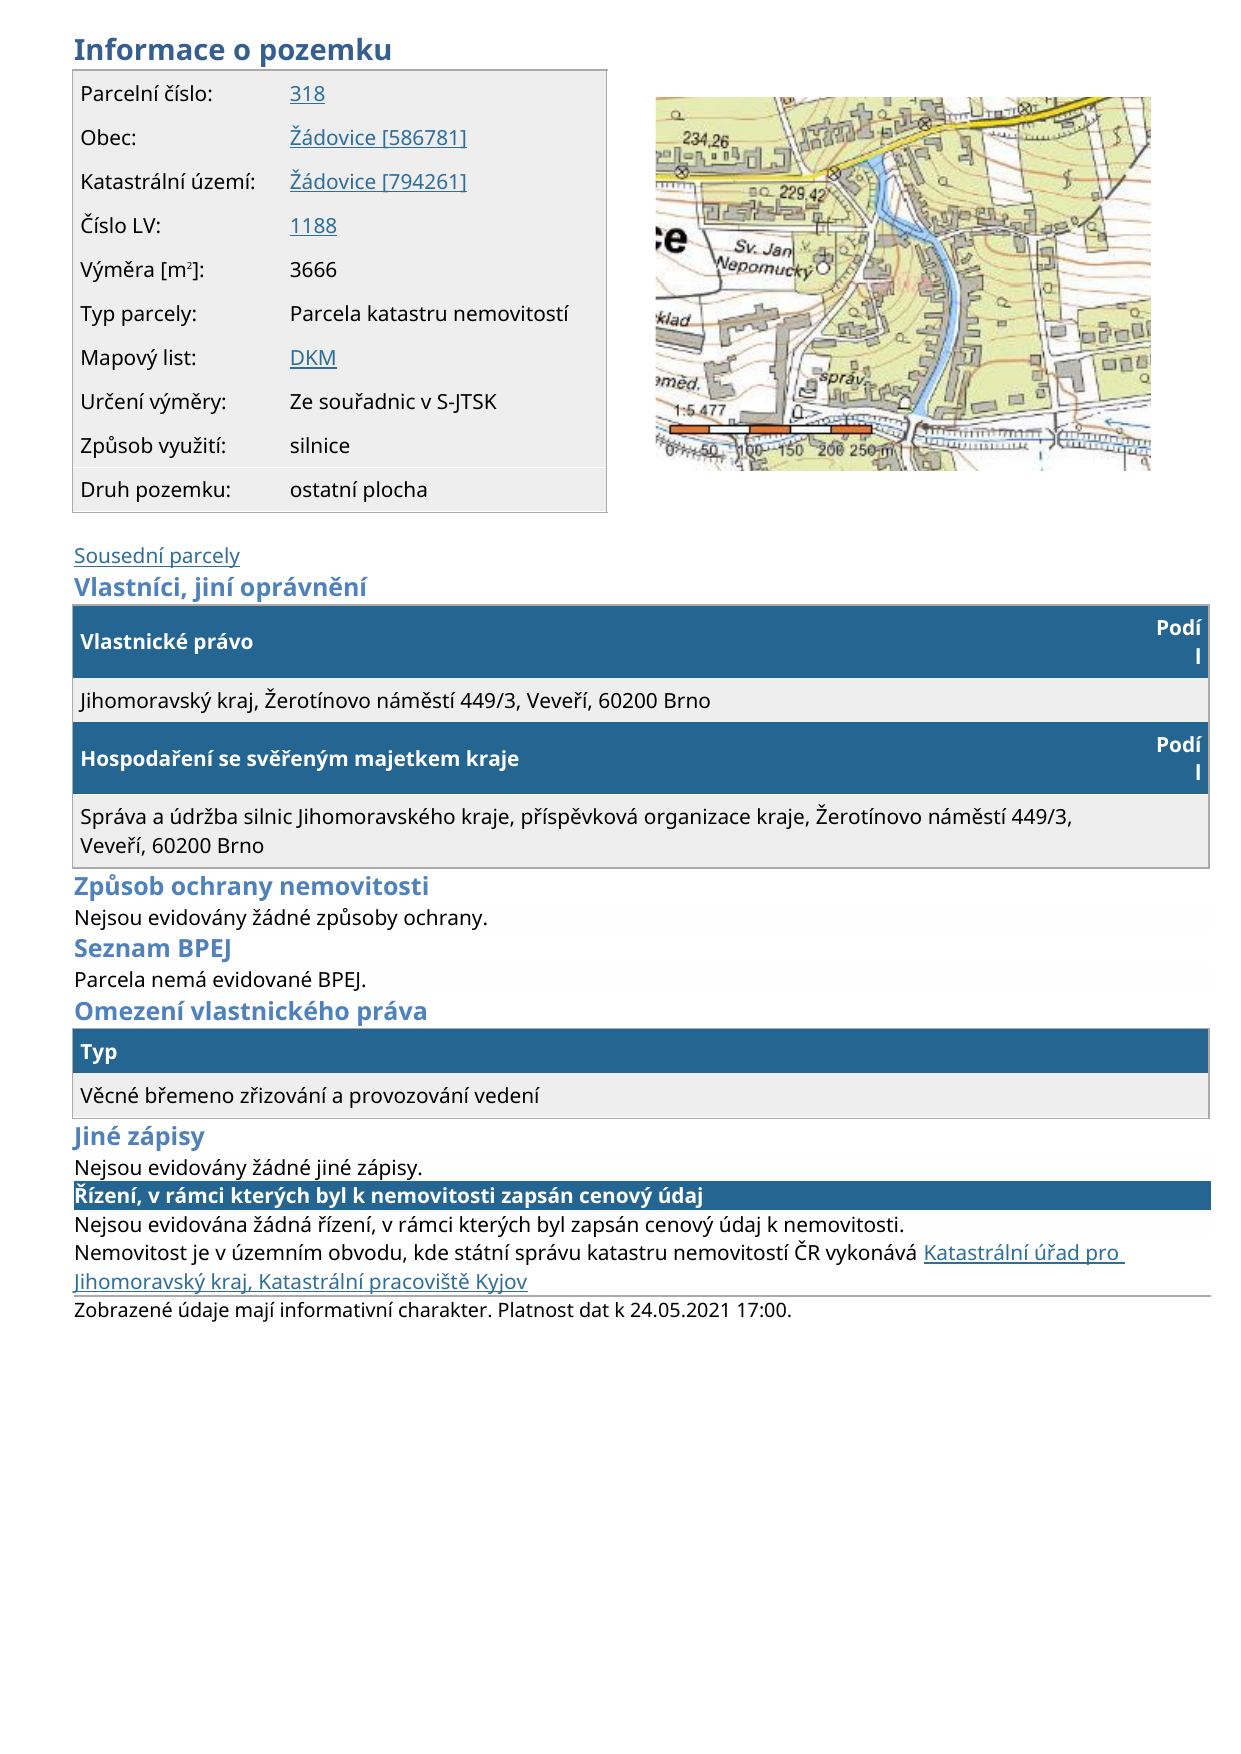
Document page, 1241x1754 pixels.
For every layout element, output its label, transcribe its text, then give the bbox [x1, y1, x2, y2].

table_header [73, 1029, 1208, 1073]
text Nejsou evidována žádná řízení, v rámci kterých byl zapsán cenový údaj k nemovitosti. [74, 1210, 1211, 1238]
text Zobrazené údaje mají informativní charakter. Platnost dat k 24.05.2021 17:00. [74, 1297, 1211, 1324]
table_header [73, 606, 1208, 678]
text Nemovitost je v územním obvodu, kde státní správu katastru nemovitostí ČR vykonává Katastrální úřad pro Jihomoravský kraj, Katastrální pracoviště Kyjov [74, 1238, 1211, 1295]
subtitle Vlastníci, jiní oprávnění [74, 570, 1211, 604]
subtitle Seznam BPEJ [74, 931, 1211, 965]
text Sousední parcely [74, 541, 1211, 570]
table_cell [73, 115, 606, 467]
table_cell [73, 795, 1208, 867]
text Parcela nemá evidované BPEJ. [74, 965, 1211, 994]
picture [654, 97, 1151, 469]
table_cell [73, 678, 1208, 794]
text Nejsou evidovány žádné jiné zápisy. [74, 1153, 1211, 1181]
subtitle Informace o pozemku [74, 29, 1211, 69]
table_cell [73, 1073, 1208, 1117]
subtitle Jiné zápisy [74, 1119, 1211, 1153]
text Nejsou evidovány žádné způsoby ochrany. [74, 903, 1211, 931]
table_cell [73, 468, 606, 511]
subtitle Omezení vlastnického práva [74, 994, 1211, 1028]
subtitle Řízení, v rámci kterých byl k nemovitosti zapsán cenový údaj [74, 1181, 1211, 1210]
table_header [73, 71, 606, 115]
subtitle Způsob ochrany nemovitosti [74, 869, 1211, 903]
